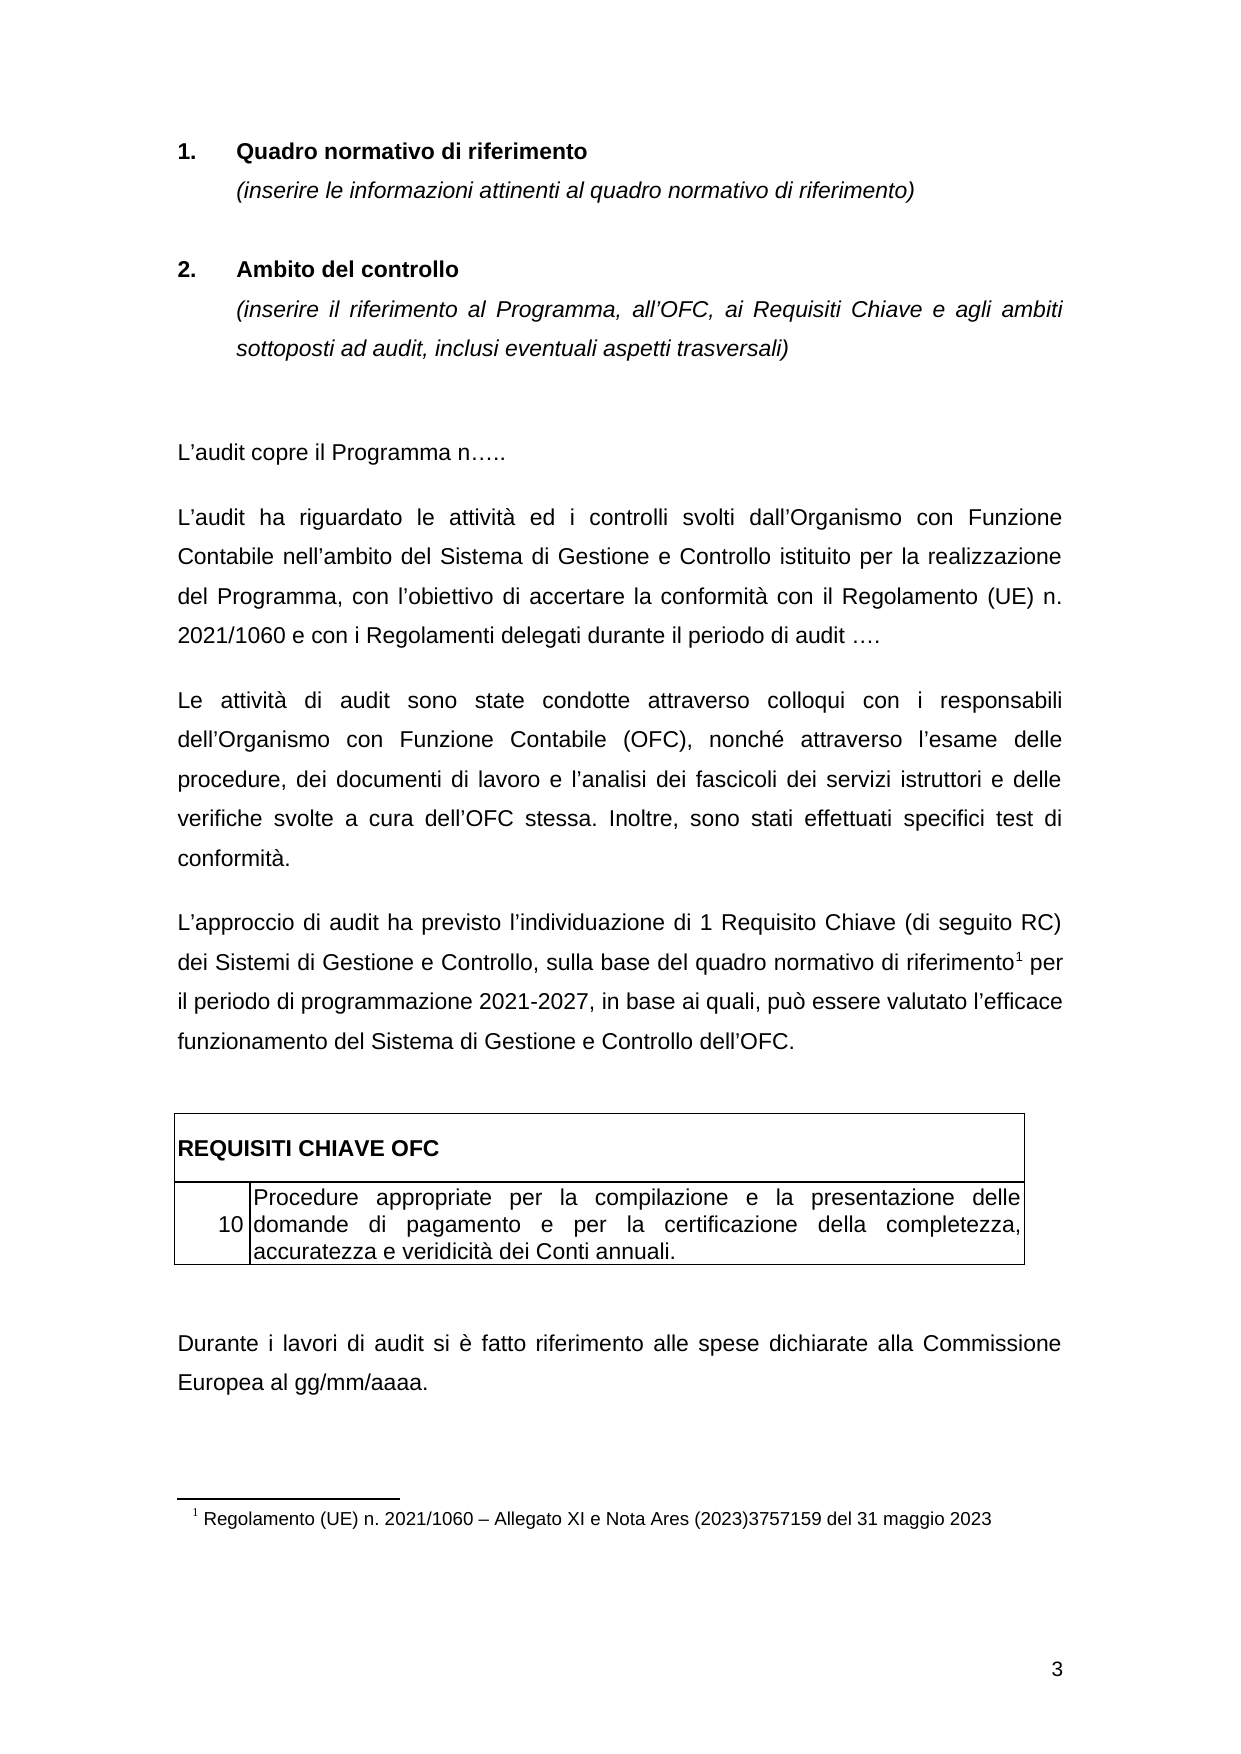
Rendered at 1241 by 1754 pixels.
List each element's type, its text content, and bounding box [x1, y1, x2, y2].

table_cell Procedure appropriate per la compilazione e la presentazione delle domande di pagamento e per la certificazione della completezza, accuratezza e veridicità dei Conti annuali. [251, 1183, 1024, 1264]
text L’audit ha riguardato le attività ed i controlli svolti dall’Organismo con Funzione Contabile nell’ambito del Sistema di Gestione e Controllo istituito per la realizzazione del Programma, con l’obiettivo di accertare la conformità con il Regolamento (UE) n. 2021/1060 e con i Regolamenti delegati durante il periodo di audit …. [177, 504, 1063, 649]
list (inserire il riferimento al Programma, all’OFC, ai Requisiti Chiave e agli ambiti sottoposti ad audit, inclusi eventuali aspetti trasversali) [236, 296, 1063, 362]
list (inserire le informazioni attinenti al quadro normativo di riferimento) [236, 177, 1063, 204]
table_cell 10 [175, 1183, 249, 1264]
text L’approccio di audit ha previsto l’individuazione di 1 Requisito Chiave (di seguito RC) dei Sistemi di Gestione e Controllo, sulla base del quadro normativo di riferimento per il periodo di programmazione 2021-2027, in base ai quali, può essere valutato l’efficace funzionamento del Sistema di Gestione e Controllo dell’OFC. [177, 909, 1063, 1054]
text Durante i lavori di audit si è fatto riferimento alle spese dichiarate alla Commissione Europea al gg/mm/aaaa. [177, 1329, 1063, 1395]
list Quadro normativo di riferimento [177, 138, 1063, 164]
list Ambito del controllo [177, 256, 1063, 283]
text L’audit copre il Programma n….. [177, 439, 1063, 466]
text Le attività di audit sono state condotte attraverso colloqui con i responsabili dell’Organismo con Funzione Contabile (OFC), nonché attraverso l’esame delle procedure, dei documenti di lavoro e l’analisi dei fascicoli dei servizi istruttori e delle verifiche svolte a cura dell’OFC stessa. Inoltre, sono stati effettuati specifici test di conformità. [177, 687, 1063, 871]
table_header REQUISITI CHIAVE OFC [175, 1114, 1024, 1181]
